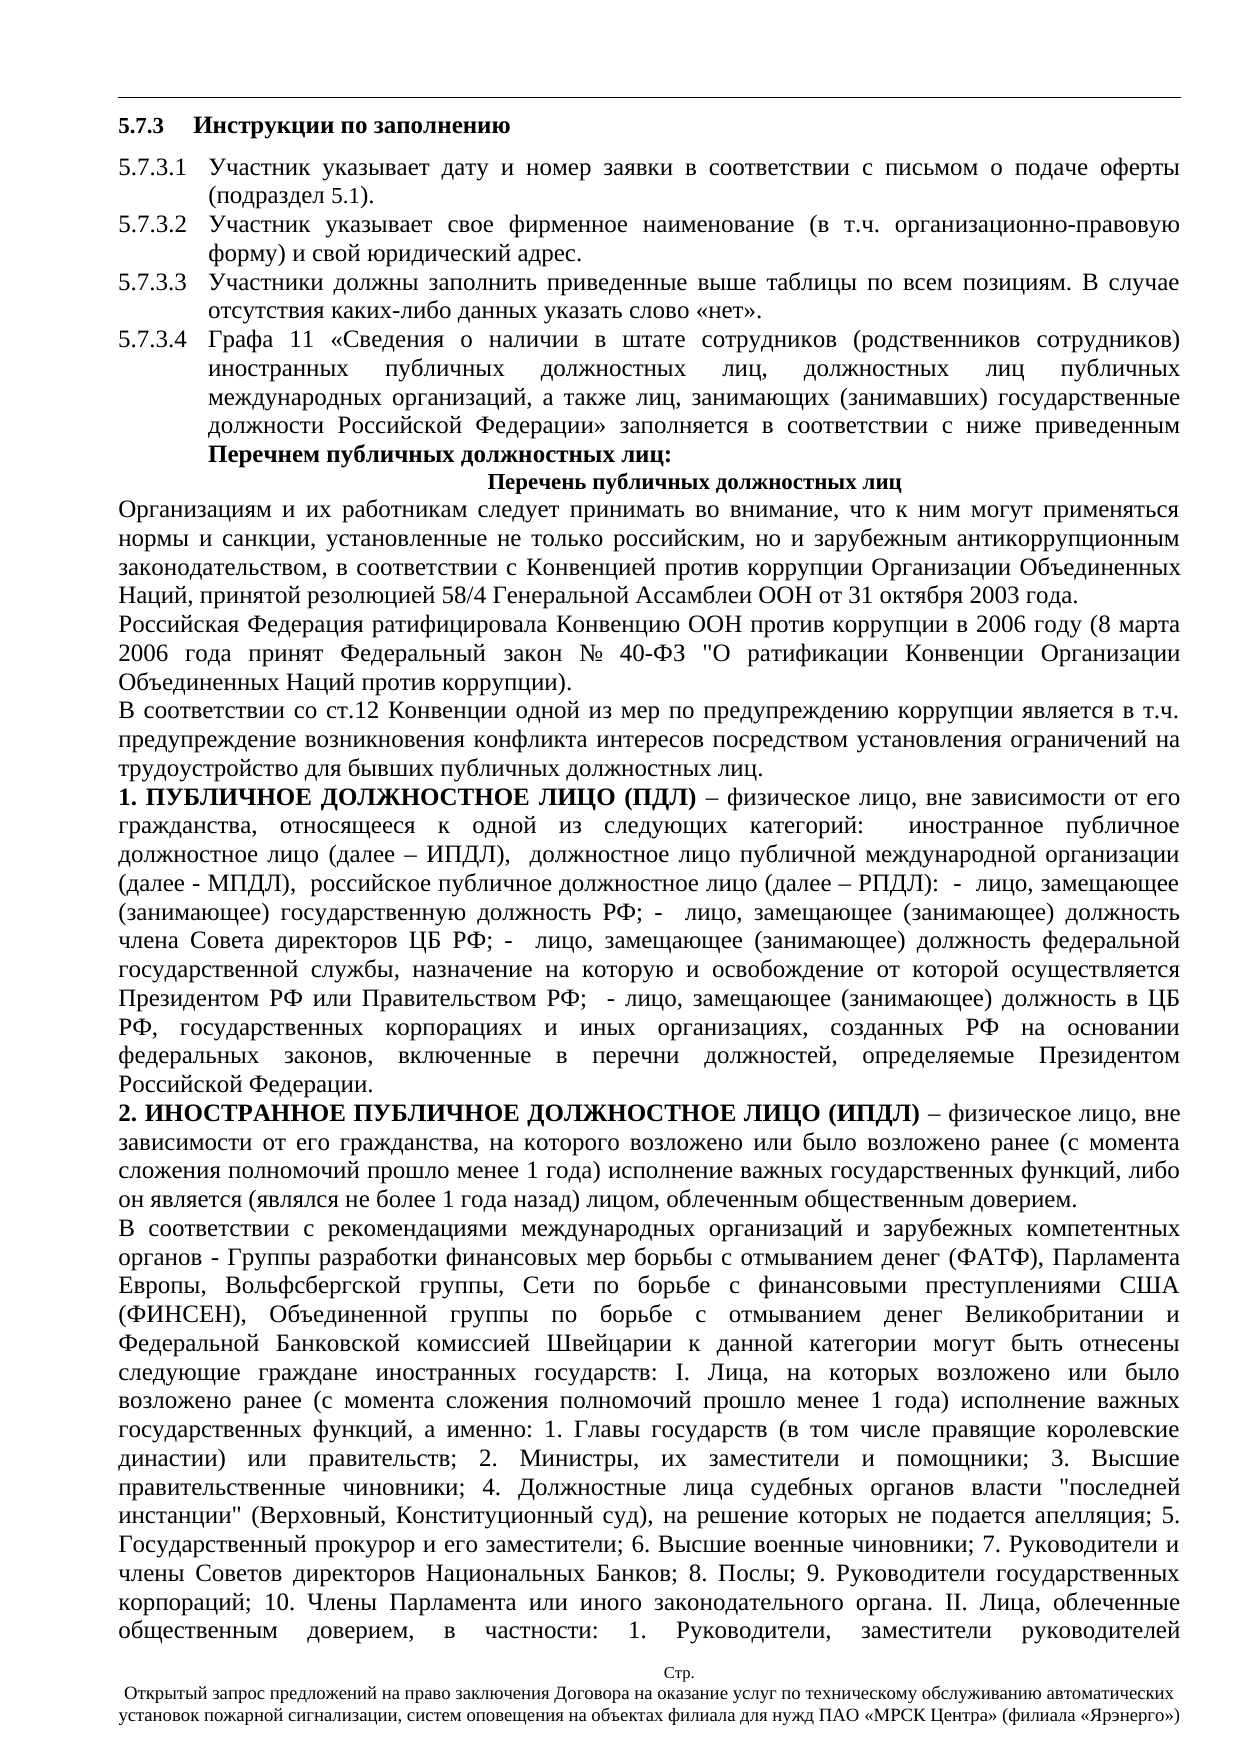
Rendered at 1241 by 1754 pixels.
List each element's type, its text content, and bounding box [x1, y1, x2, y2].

text Российская Федерация ратифицировала Конвенцию ООН против коррупции в 2006 году (8 марта 2006 года принят Федеральный закон № 40-ФЗ "О ратификации Конвенции Организации Объединенных Наций против коррупции). [118, 609, 1181, 696]
list Перечень публичных должностных лиц [208, 468, 1181, 494]
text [118, 1213, 1181, 1644]
list Участник указывает дату и номер заявки в соответствии с письмом о подаче оферты (подраздел 5.1). [118, 152, 1181, 209]
text 1. ПУБЛИЧНОЕ ДОЛЖНОСТНОЕ ЛИЦО (ПДЛ) – физическое лицо, вне зависимости от его гражданства, относящееся к одной из следующих категорий: иностранное публичное должностное лицо (далее – ИПДЛ), должностное лицо публичной международной организации (далее - МПДЛ), российское публичное должностное лицо (далее – РПДЛ): - лицо, замещающее (занимающее) государственную должность РФ; - лицо, замещающее (занимающее) должность члена Совета директоров ЦБ РФ; - лицо, замещающее (занимающее) должность федеральной государственной службы, назначение на которую и освобождение от которой осуществляется Президентом РФ или Правительством РФ; - лицо, замещающее (занимающее) должность в ЦБ РФ, государственных корпорациях и иных организациях, созданных РФ на основании федеральных законов, включенные в перечни должностей, определяемые Президентом Российской Федерации. [118, 782, 1181, 1098]
list Участник указывает свое фирменное наименование (в т.ч. организационно-правовую форму) и свой юридический адрес. [118, 209, 1181, 267]
text 2. ИНОСТРАННОЕ ПУБЛИЧНОЕ ДОЛЖНОСТНОЕ ЛИЦО (ИПДЛ) – физическое лицо, вне зависимости от его гражданства, на которого возложено или было возложено ранее (с момента сложения полномочий прошло менее 1 года) исполнение важных государственных функций, либо он является (являлся не более 1 года назад) лицом, облеченным общественным доверием. [118, 1098, 1181, 1213]
text В соответствии со ст.12 Конвенции одной из мер по предупреждению коррупции является в т.ч. предупреждение возникновения конфликта интересов посредством установления ограничений на трудоустройство для бывших публичных должностных лиц. [118, 696, 1181, 782]
subtitle Инструкции по заполнению [118, 111, 1181, 139]
list Участники должны заполнить приведенные выше таблицы по всем позициям. В случае отсутствия каких-либо данных указать слово «нет». [118, 267, 1181, 324]
text Организациям и их работникам следует принимать во внимание, что к ним могут применяться нормы и санкции, установленные не только российским, но и зарубежным антикоррупционным законодательством, в соответствии с Конвенцией против коррупции Организации Объединенных Наций, принятой резолюцией 58/4 Генеральной Ассамблеи ООН от 31 октября 2003 года. [118, 494, 1181, 609]
list Графа 11 «Сведения о наличии в штате сотрудников (родственников сотрудников) иностранных публичных должностных лиц, должностных лиц публичных международных организаций, а также лиц, занимающих (занимавших) государственные должности Российской Федерации» заполняется в соответствии с ниже приведенным Перечнем публичных должностных лиц: [118, 324, 1181, 468]
